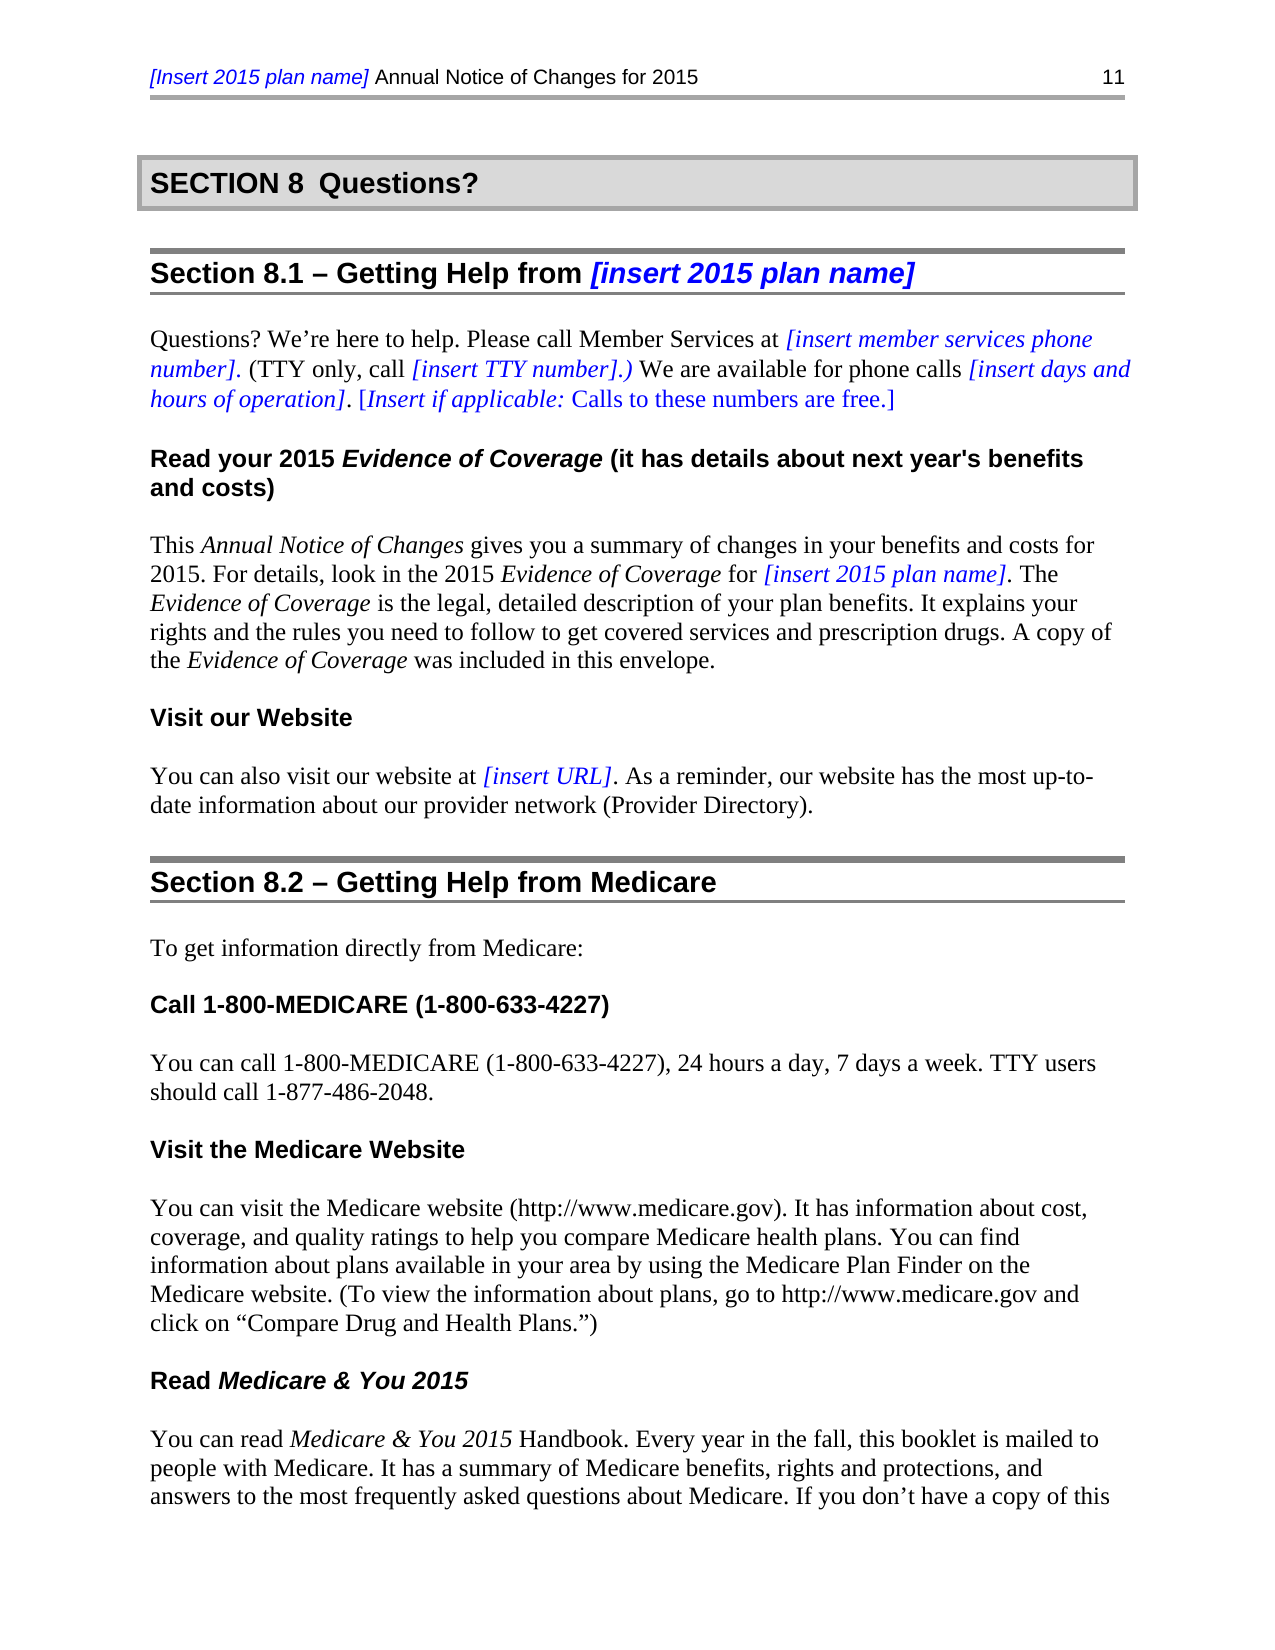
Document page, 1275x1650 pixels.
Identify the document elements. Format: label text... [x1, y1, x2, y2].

text To get information directly from Medicare: [150, 933, 1125, 961]
text You can also visit our website at [insert URL]. As a reminder, our website has the most up-to-date information about our provider network (Provider Directory). [150, 761, 1125, 819]
subtitle Call 1-800-MEDICARE (1-800-633-4227) [150, 991, 1125, 1019]
text You can visit the Medicare website (http://www.medicare.gov). It has information about cost, coverage, and quality ratings to help you compare Medicare health plans. You can find information about plans available in your area by using the Medicare Plan Finder on the Medicare website. (To view the information about plans, go to http://www.medicare.gov and click on “Compare Drug and Health Plans.”) [150, 1193, 1125, 1337]
subtitle Section 8.2 – Getting Help from Medicare [150, 863, 1125, 900]
text This Annual Notice of Changes gives you a summary of changes in your benefits and costs for 2015. For details, look in the 2015 Evidence of Coverage for [insert 2015 plan name]. The Evidence of Coverage is the legal, detailed description of your plan benefits. It explains your rights and the rules you need to follow to get covered services and prescription drugs. A copy of the Evidence of Coverage was included in this envelope. [150, 531, 1125, 674]
subtitle Read your 2015 Evidence of Coverage (it has details about next year's benefits and costs) [150, 444, 1125, 501]
subtitle Questions? We’re here to help. Please call Member Services at [insert member services phone number]. (TTY only, call [insert TTY number].) We are available for phone calls [insert days and hours of operation]. [Insert if applicable: Calls to these numbers are free.] [150, 324, 1144, 413]
subtitle Read Medicare & You 2015 [150, 1366, 1125, 1395]
subtitle Section 8.1 – Getting Help from [insert 2015 plan name] [150, 254, 1125, 292]
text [150, 1424, 1125, 1510]
subtitle Visit the Medicare Website [150, 1135, 1125, 1164]
subtitle SECTION 8 Questions? [142, 160, 1133, 206]
text You can call 1-800-MEDICARE (1-800-633-4227), 24 hours a day, 7 days a week. TTY users should call 1-877-486-2048. [150, 1048, 1125, 1106]
subtitle Visit our Website [150, 703, 1125, 732]
